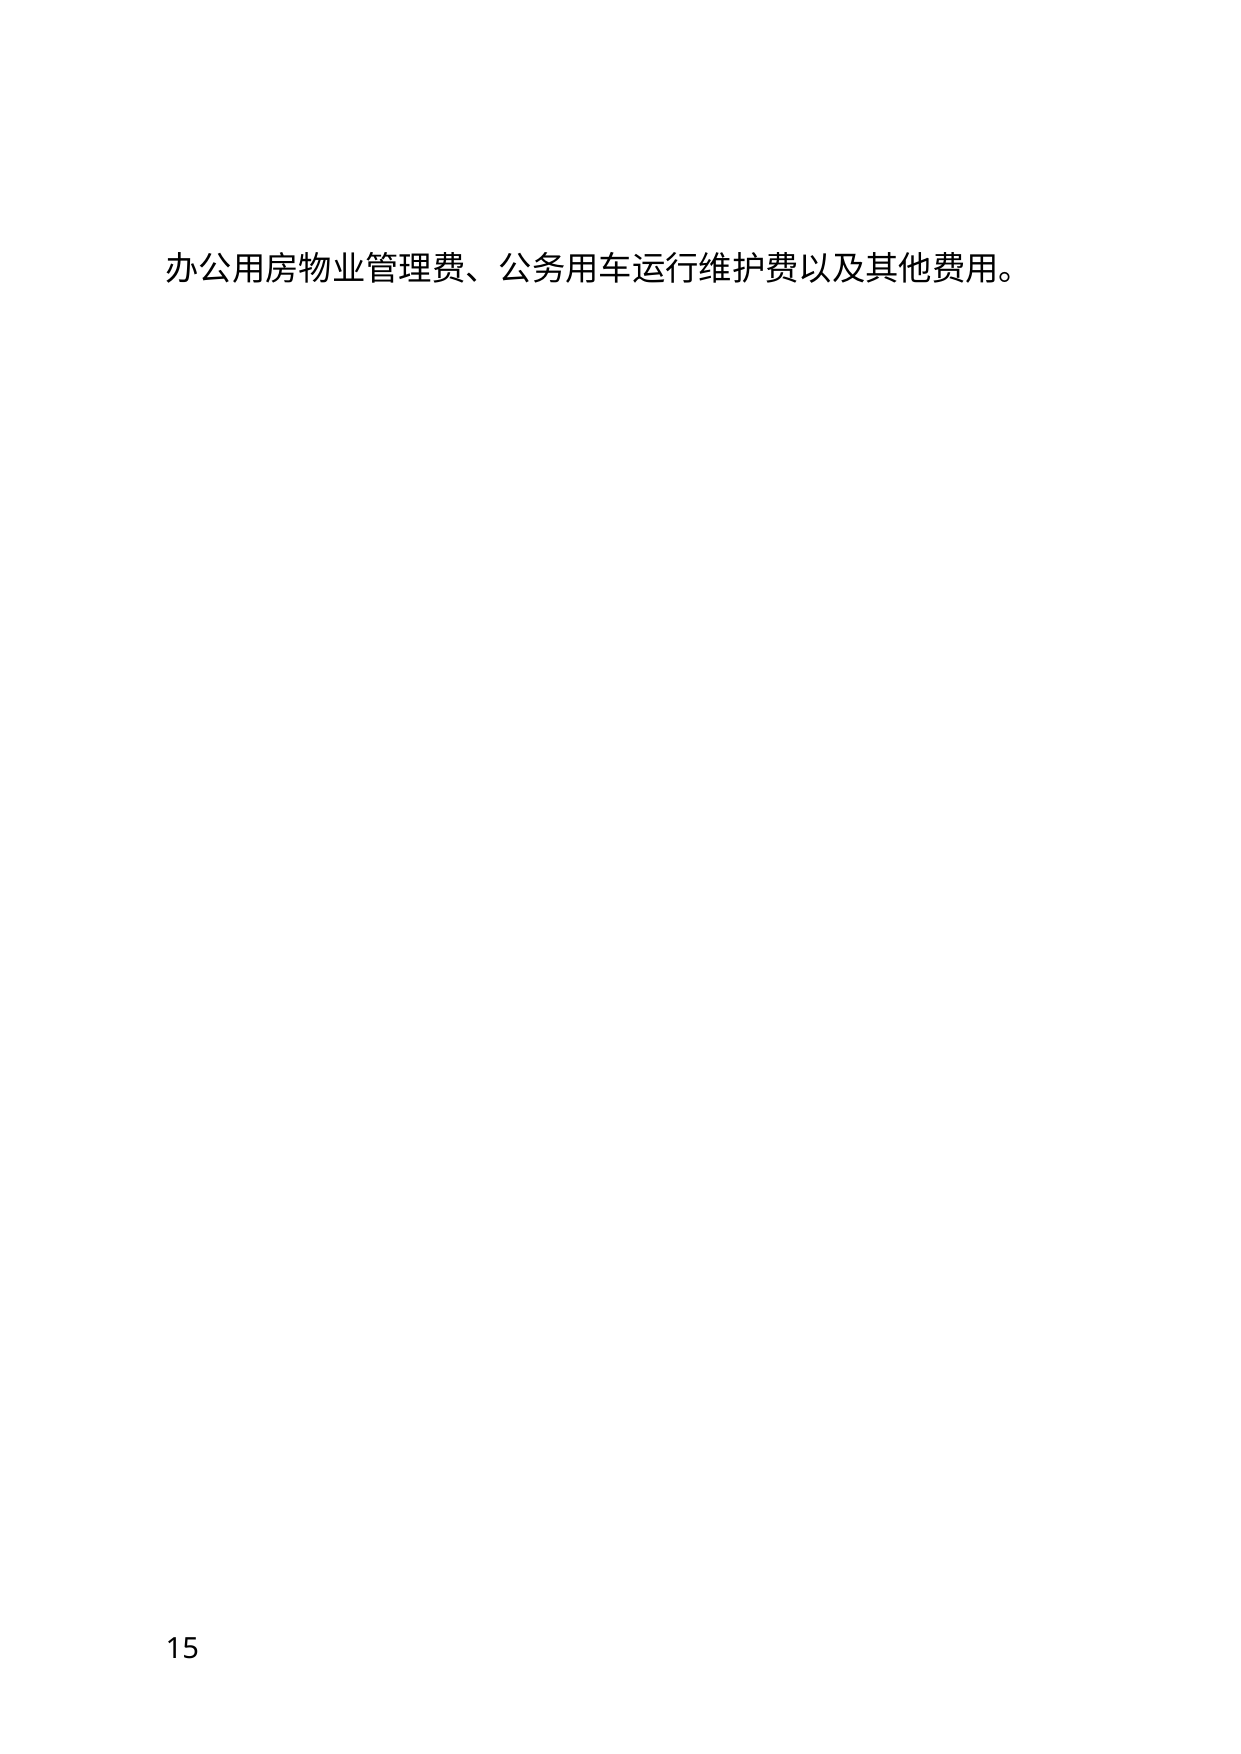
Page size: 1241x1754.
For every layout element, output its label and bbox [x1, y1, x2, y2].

text [165, 233, 1087, 298]
